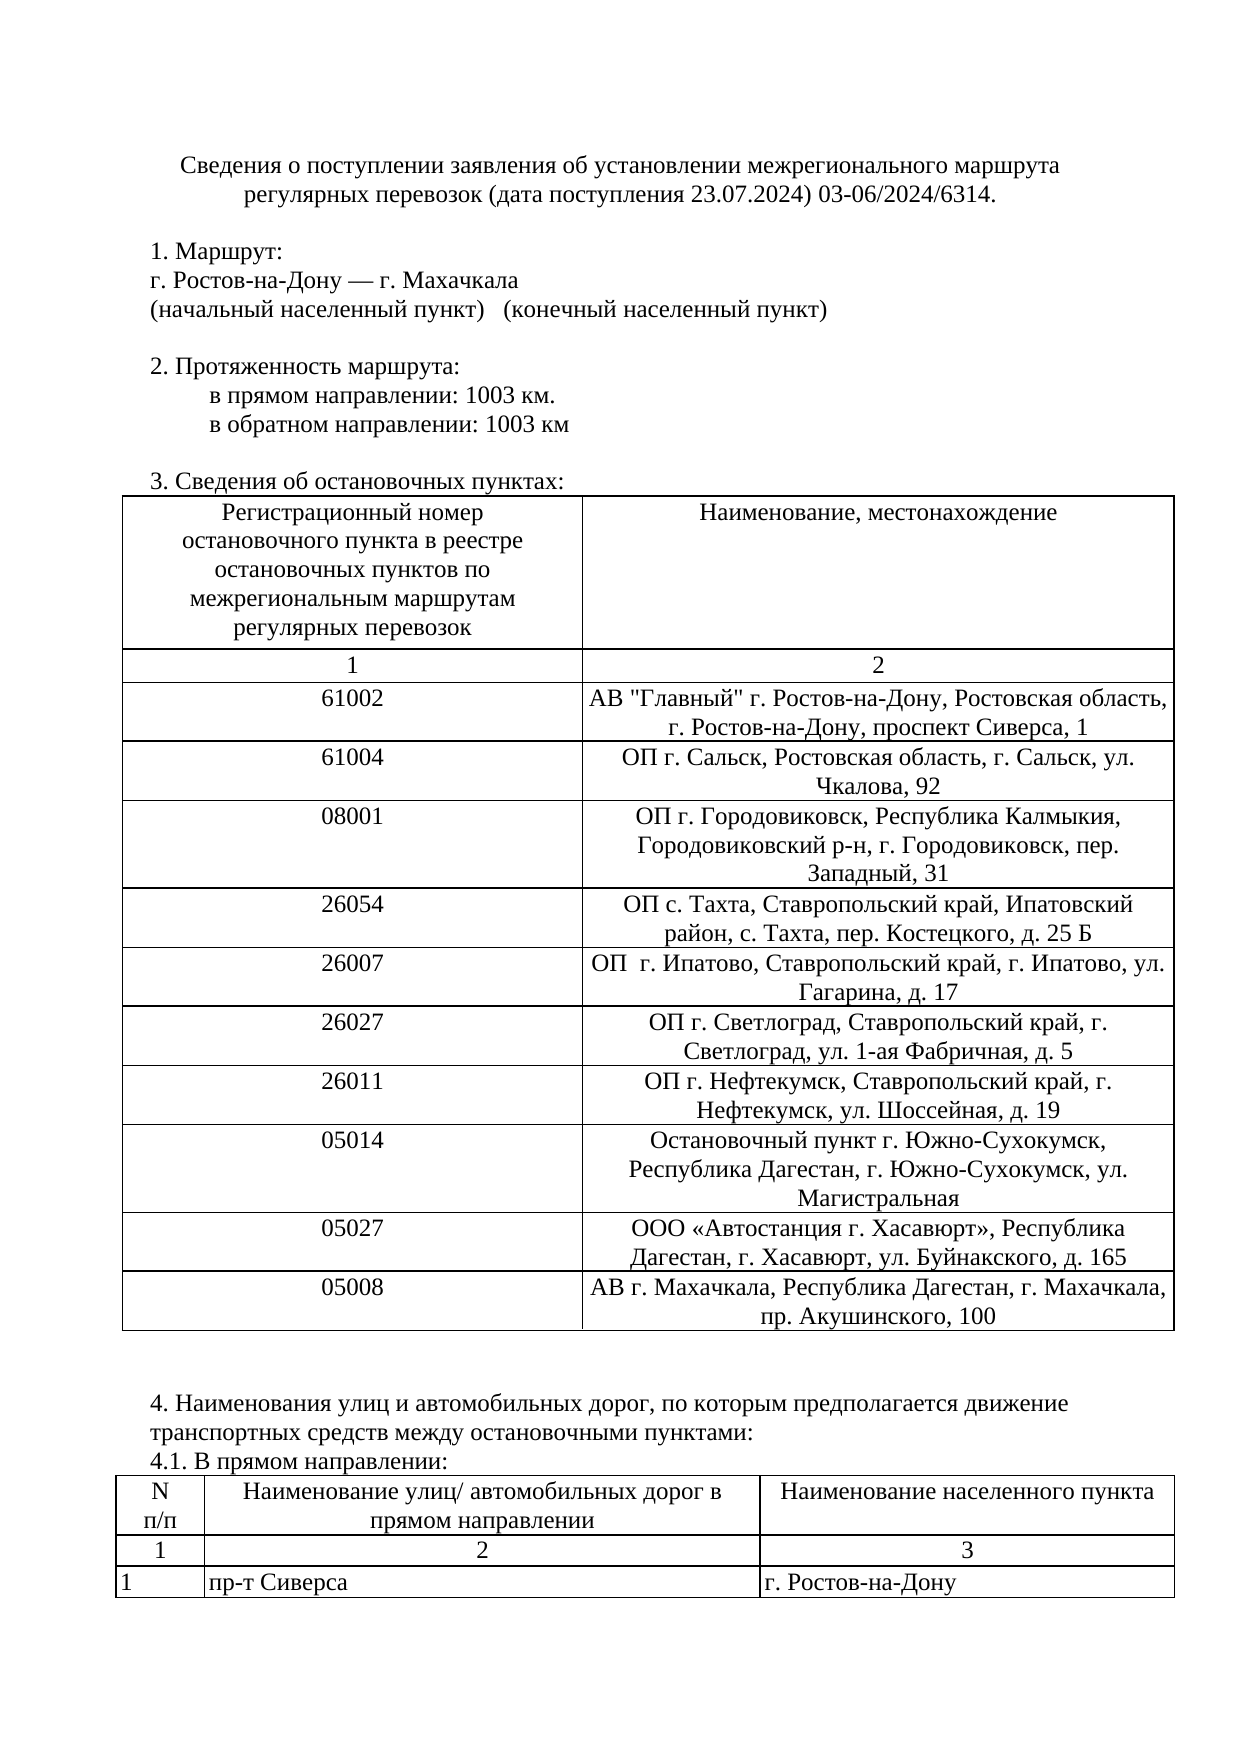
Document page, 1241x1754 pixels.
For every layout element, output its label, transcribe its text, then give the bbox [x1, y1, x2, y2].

table_cell г. Ростов-на-Дону [761, 1567, 1174, 1597]
table_cell ОП г. Ипатово, Ставропольский край, г. Ипатово, ул. Гагарина, д. 17 [583, 948, 1173, 1005]
table_cell ОП с. Тахта, Ставропольский край, Ипатовский район, с. Тахта, пер. Костецкого, д. 25 Б [583, 889, 1173, 946]
table_cell ОП г. Светлоград, Ставропольский край, г. Светлоград, ул. 1-ая Фабричная, д. 5 [583, 1007, 1173, 1064]
table_cell 26011 [123, 1066, 582, 1123]
table_header Наименование улиц/ автомобильных дорог в прямом направлении [205, 1476, 759, 1534]
text в прямом направлении: 1003 км. [150, 380, 1090, 409]
text в обратном направлении: 1003 км [150, 409, 1090, 437]
text (начальный населенный пункт) (конечный населенный пункт) [150, 294, 1090, 322]
text 1. Маршрут: [150, 236, 1090, 265]
table_cell 61002 [123, 683, 582, 740]
table_cell 26007 [123, 948, 582, 1005]
table_header N п/п [117, 1476, 204, 1534]
table_cell ОП г. Городовиковск, Республика Калмыкия, Городовиковский р-н, г. Городовиковск, пер. Западный, 31 [583, 801, 1173, 887]
table_cell АВ г. Махачкала, Республика Дагестан, г. Махачкала, пр. Акушинского, 100 [583, 1272, 1173, 1329]
table_cell 05014 [123, 1125, 582, 1211]
table_cell Остановочный пункт г. Южно-Сухокумск, Республика Дагестан, г. Южно-Сухокумск, ул. Магистральная [583, 1125, 1173, 1211]
table_cell ОП г. Сальск, Ростовская область, г. Сальск, ул. Чкалова, 92 [583, 742, 1173, 799]
table_header Наименование, местонахождение [583, 497, 1173, 648]
text 4.1. В прямом направлении: [150, 1446, 1090, 1475]
table_cell ОП г. Нефтекумск, Ставропольский край, г. Нефтекумск, ул. Шоссейная, д. 19 [583, 1066, 1173, 1123]
table_cell 08001 [123, 801, 582, 887]
text Сведения о поступлении заявления об установлении межрегионального маршрута регулярных перевозок (дата поступления 23.07.2024) 03-06/2024/6314. [150, 150, 1090, 207]
table_cell 2 [583, 650, 1173, 681]
table_cell 26054 [123, 889, 582, 946]
table_cell 1 [117, 1536, 204, 1565]
table_cell 1 [123, 650, 582, 681]
text 3. Сведения об остановочных пунктах: [150, 466, 1090, 495]
table_cell 05008 [123, 1272, 582, 1329]
text 2. Протяженность маршрута: [150, 351, 1090, 380]
table_cell АВ "Главный" г. Ростов-на-Дону, Ростовская область, г. Ростов-на-Дону, проспект Сиверса, 1 [583, 683, 1173, 740]
table_cell 26027 [123, 1007, 582, 1064]
table_cell 1 [117, 1567, 204, 1597]
text г. Ростов-на-Дону — г. Махачкала [150, 265, 1090, 294]
table_cell 2 [205, 1536, 759, 1565]
table_cell ООО «Автостанция г. Хасавюрт», Республика Дагестан, г. Хасавюрт, ул. Буйнакского, д. 165 [583, 1213, 1173, 1270]
text 4. Наименования улиц и автомобильных дорог, по которым предполагается движение транспортных средств между остановочными пунктами: [150, 1388, 1090, 1446]
table_cell 61004 [123, 742, 582, 799]
table_cell 05027 [123, 1213, 582, 1270]
table_cell 3 [761, 1536, 1174, 1565]
table_cell пр-т Сиверса [205, 1567, 759, 1597]
table_header Наименование населенного пункта [761, 1476, 1174, 1534]
table_header Регистрационный номер остановочного пункта в реестре остановочных пунктов по межрегиональным маршрутам регулярных перевозок [123, 497, 582, 648]
